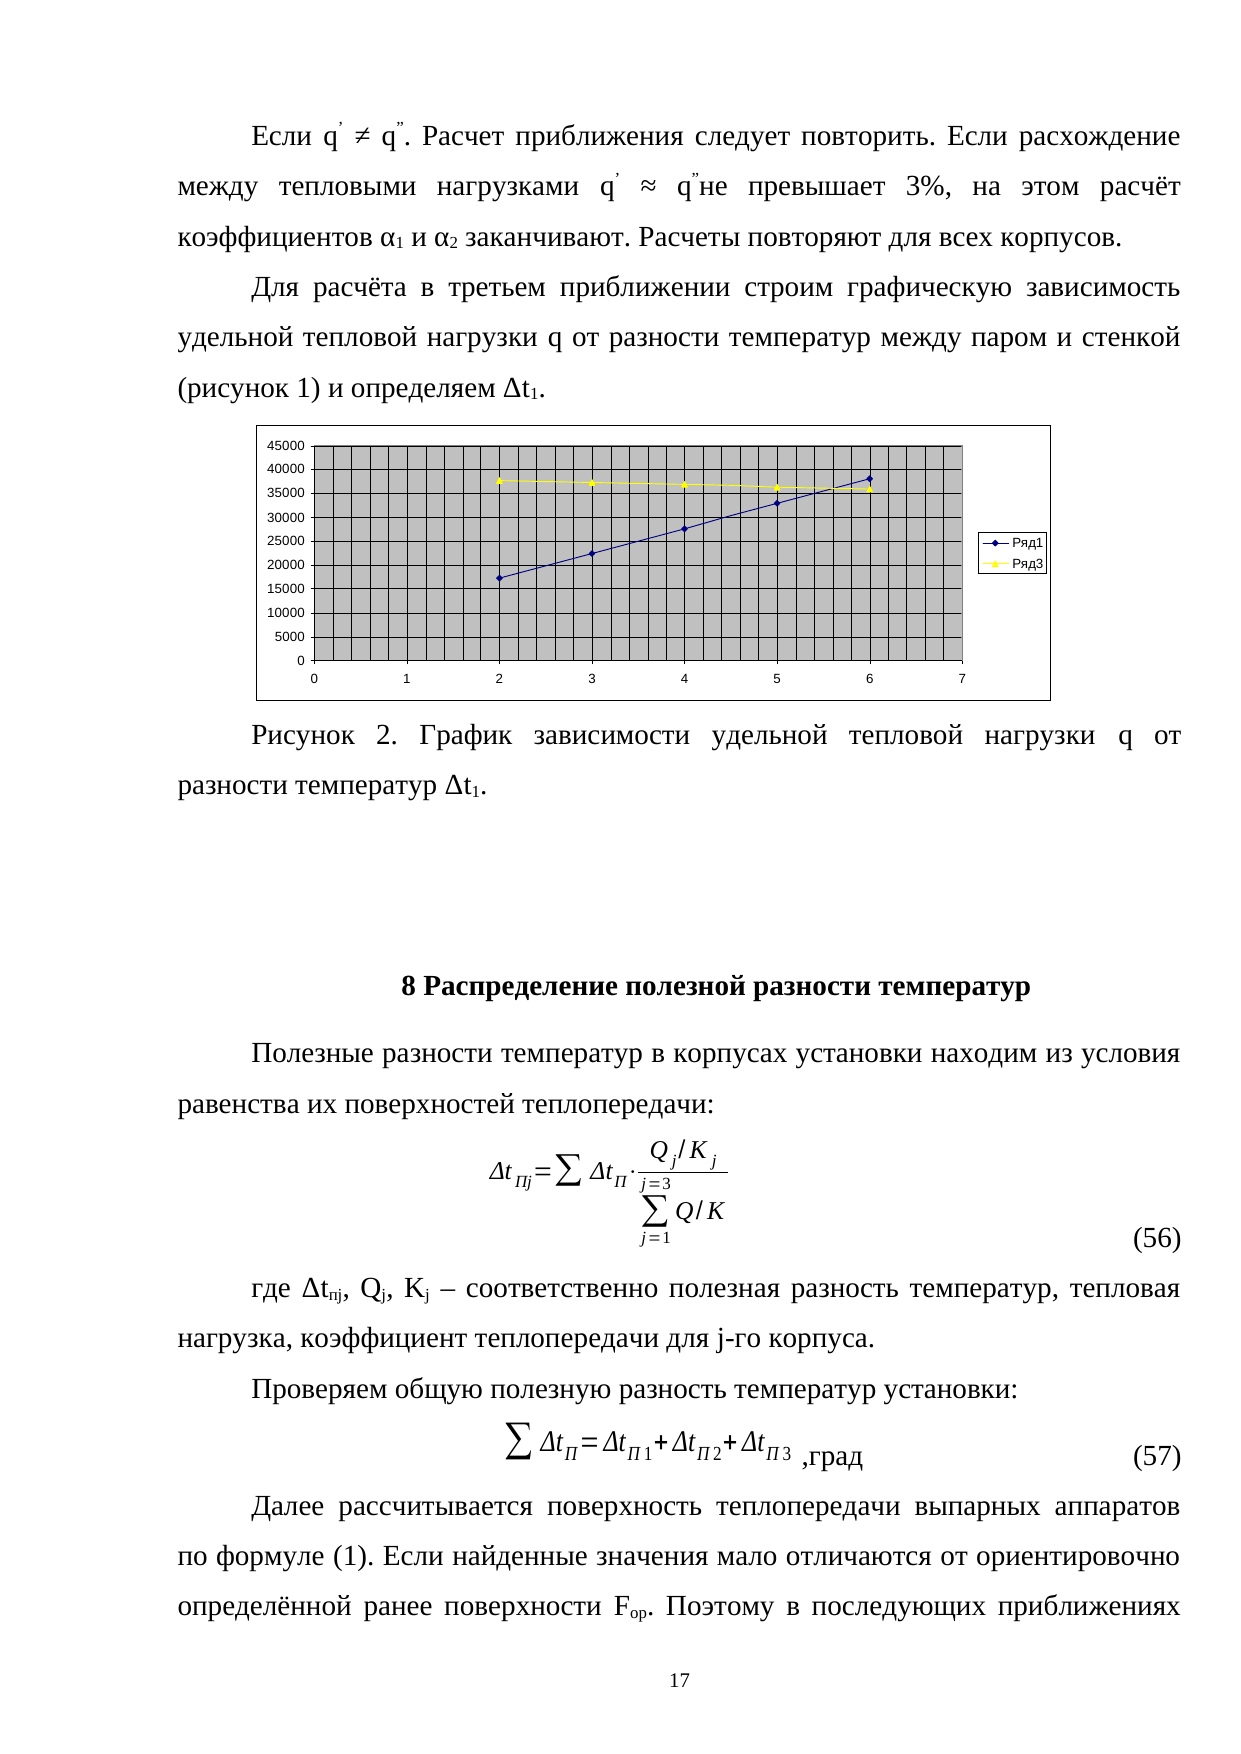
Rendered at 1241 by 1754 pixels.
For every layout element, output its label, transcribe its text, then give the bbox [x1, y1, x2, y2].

text Полезные разности температур в корпусах установки находим из условия равенства их поверхностей теплопередачи: [177, 1036, 1181, 1119]
text Проверяем общую полезную разность температур установки: [177, 1371, 1181, 1404]
text Рисунок 2. График зависимости удельной тепловой нагрузки q от разности температур Δt1. [177, 717, 1181, 801]
text Для расчёта в третьем приближении строим графическую зависимость удельной тепловой нагрузки q от разности температур между паром и стенкой (рисунок 1) и определяем Δt1. [177, 269, 1181, 403]
text 8 Распределение полезной разности температур [177, 968, 1181, 1002]
text Если q’ ≠ q”. Расчет приближения следует повторить. Если расхождение между тепловыми нагрузками q’ ≈ q”не превышает 3%, на этом расчёт коэффициентов α1 и α2 заканчивают. Расчеты повторяют для всех корпусов. [177, 118, 1181, 252]
text где Δtпj, Qj, Kj – соответственно полезная разность температур, тепловая нагрузка, коэффициент теплопередачи для j-го корпуса. [177, 1270, 1181, 1354]
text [177, 1488, 1181, 1622]
text (56) [177, 1136, 1181, 1253]
text ,град (57) [177, 1421, 1181, 1471]
